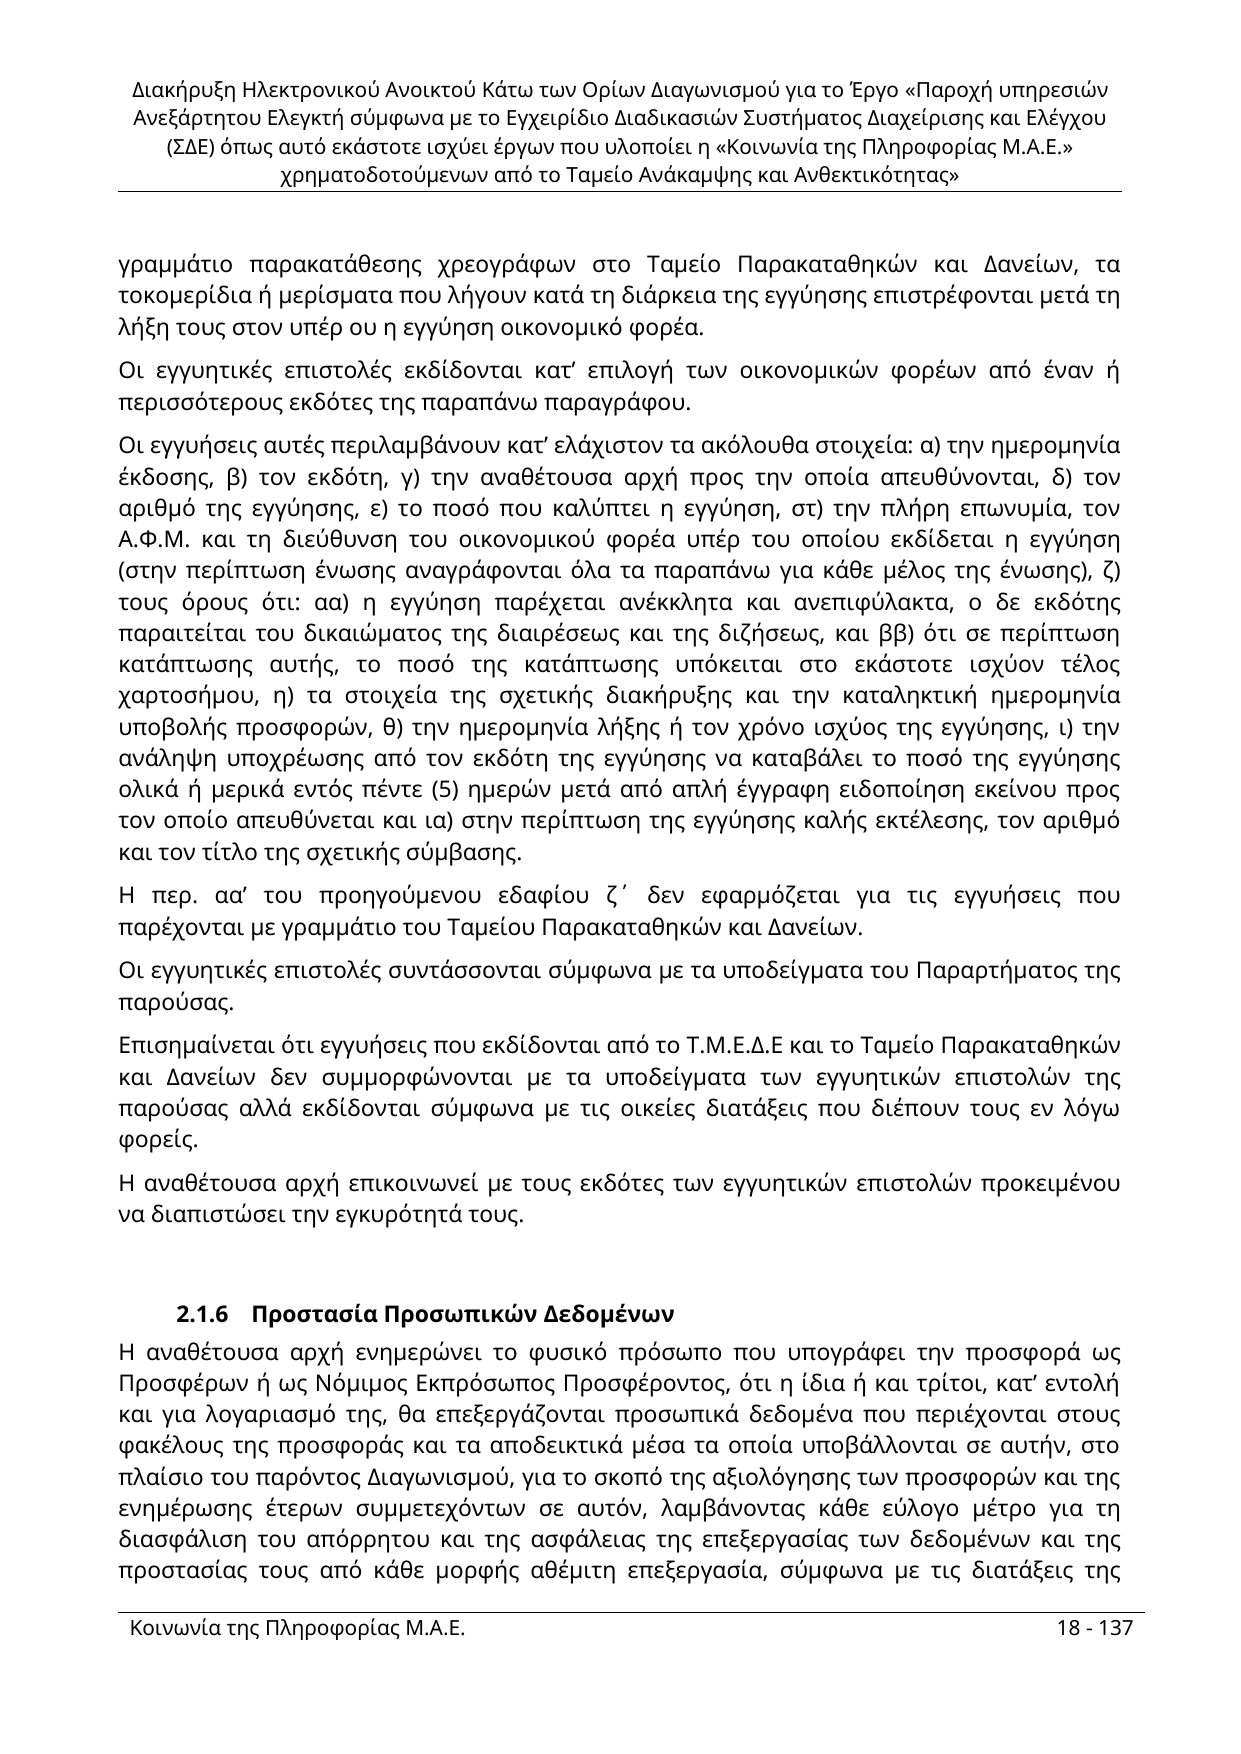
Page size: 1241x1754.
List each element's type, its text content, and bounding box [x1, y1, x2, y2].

text Επισημαίνεται ότι εγγυήσεις που εκδίδονται από το Τ.Μ.Ε.Δ.Ε και το Ταμείο Παρακαταθηκών και Δανείων δεν συμμορφώνονται με τα υποδείγματα των εγγυητικών επιστολών της παρούσας αλλά εκδίδονται σύμφωνα με τις οικείες διατάξεις που διέπουν τους εν λόγω φορείς. [118, 1029, 1122, 1154]
text Οι εγγυητικές επιστολές εκδίδονται κατ’ επιλογή των οικονομικών φορέων από έναν ή περισσότερους εκδότες της παραπάνω παραγράφου. [118, 354, 1122, 417]
text Η αναθέτουσα αρχή επικοινωνεί με τους εκδότες των εγγυητικών επιστολών προκειμένου να διαπιστώσει την εγκυρότητά τους. [118, 1167, 1122, 1229]
text Η περ. αα’ του προηγούμενου εδαφίου ζ΄ δεν εφαρμόζεται για τις εγγυήσεις που παρέχονται με γραμμάτιο του Ταμείου Παρακαταθηκών και Δανείων. [118, 879, 1122, 942]
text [118, 248, 1122, 342]
subtitle Προστασία Προσωπικών Δεδομένων [176, 1298, 1122, 1329]
text Οι εγγυήσεις αυτές περιλαμβάνουν κατ’ ελάχιστον τα ακόλουθα στοιχεία: α) την ημερομηνία έκδοσης, β) τον εκδότη, γ) την αναθέτουσα αρχή προς την οποία απευθύνονται, δ) τον αριθμό της εγγύησης, ε) το ποσό που καλύπτει η εγγύηση, στ) την πλήρη επωνυμία, τον Α.Φ.Μ. και τη διεύθυνση του οικονομικού φορέα υπέρ του οποίου εκδίδεται η εγγύηση (στην περίπτωση ένωσης αναγράφονται όλα τα παραπάνω για κάθε μέλος της ένωσης), ζ) τους όρους ότι: αα) η εγγύηση παρέχεται ανέκκλητα και ανεπιφύλακτα, ο δε εκδότης παραιτείται του δικαιώματος της διαιρέσεως και της διζήσεως, και ββ) ότι σε περίπτωση κατάπτωσης αυτής, το ποσό της κατάπτωσης υπόκειται στο εκάστοτε ισχύον τέλος χαρτοσήμου, η) τα στοιχεία της σχετικής διακήρυξης και την καταληκτική ημερομηνία υποβολής προσφορών, θ) την ημερομηνία λήξης ή τον χρόνο ισχύος της εγγύησης, ι) την ανάληψη υποχρέωσης από τον εκδότη της εγγύησης να καταβάλει το ποσό της εγγύησης ολικά ή μερικά εντός πέντε (5) ημερών μετά από απλή έγγραφη ειδοποίηση εκείνου προς τον οποίο απευθύνεται και ια) στην περίπτωση της εγγύησης καλής εκτέλεσης, τον αριθμό και τον τίτλο της σχετικής σύμβασης. [118, 429, 1122, 867]
text Οι εγγυητικές επιστολές συντάσσονται σύμφωνα με τα υποδείγματα του Παραρτήματος της παρούσας. [118, 954, 1122, 1017]
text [118, 1336, 1122, 1586]
